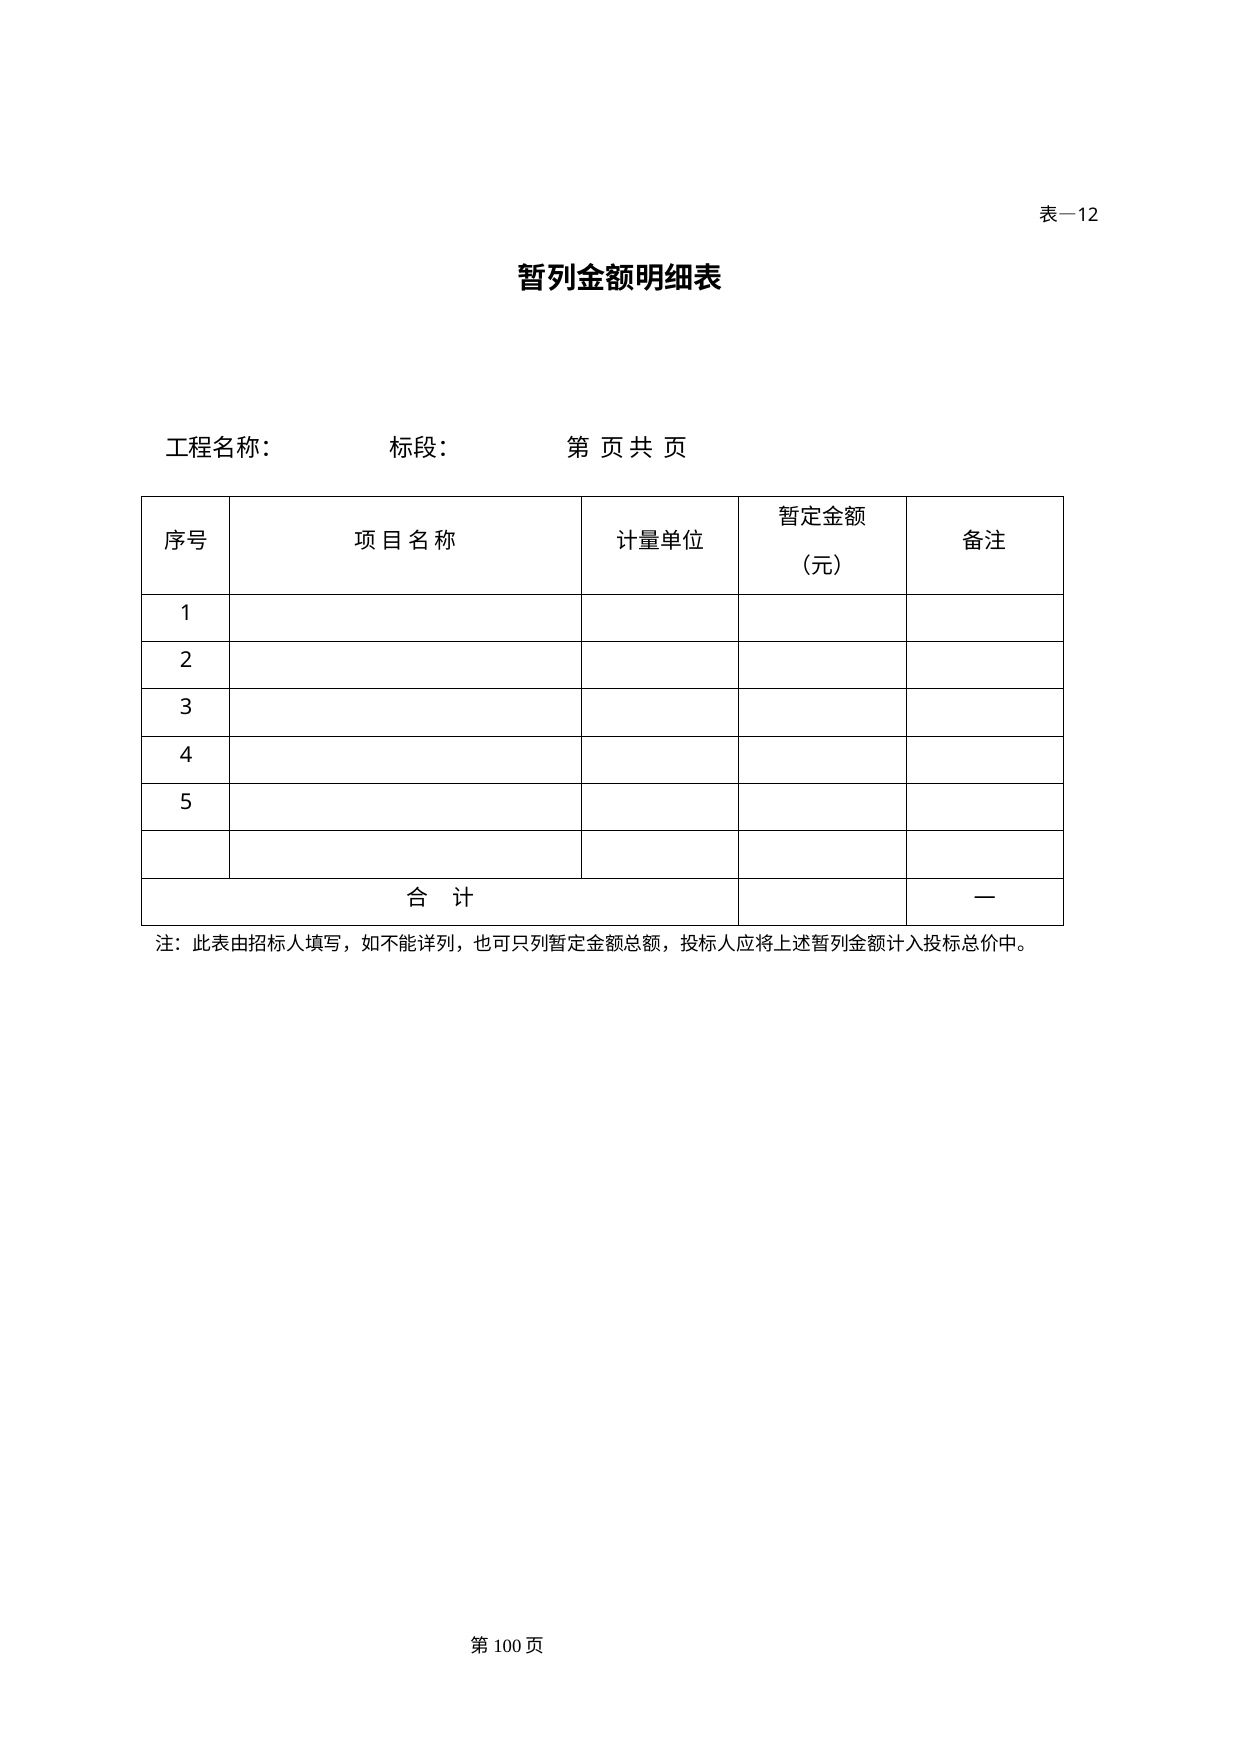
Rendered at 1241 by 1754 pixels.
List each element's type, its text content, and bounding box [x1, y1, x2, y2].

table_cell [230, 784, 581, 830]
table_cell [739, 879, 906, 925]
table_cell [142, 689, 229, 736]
subtitle 暂列金额明细表 [142, 243, 1098, 308]
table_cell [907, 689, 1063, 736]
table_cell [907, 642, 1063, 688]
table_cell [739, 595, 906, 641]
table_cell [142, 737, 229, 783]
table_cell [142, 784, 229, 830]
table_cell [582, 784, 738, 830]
text 工程名称： 标段： 第 页 共 页 [142, 414, 1098, 479]
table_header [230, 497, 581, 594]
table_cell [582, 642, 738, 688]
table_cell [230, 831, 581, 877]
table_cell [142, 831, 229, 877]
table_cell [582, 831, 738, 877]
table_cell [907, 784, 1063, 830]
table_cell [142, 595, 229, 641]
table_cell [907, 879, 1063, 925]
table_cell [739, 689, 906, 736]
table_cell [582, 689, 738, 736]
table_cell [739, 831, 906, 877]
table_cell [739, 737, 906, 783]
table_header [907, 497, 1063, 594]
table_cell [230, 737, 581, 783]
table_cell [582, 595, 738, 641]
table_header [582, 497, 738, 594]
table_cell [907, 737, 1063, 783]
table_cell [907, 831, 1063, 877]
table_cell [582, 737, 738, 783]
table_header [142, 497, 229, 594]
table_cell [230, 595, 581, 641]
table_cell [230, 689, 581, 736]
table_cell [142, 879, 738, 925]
text 表—12 [142, 197, 1098, 229]
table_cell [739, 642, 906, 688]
text 注：此表由招标人填写，如不能详列，也可只列暂定金额总额，投标人应将上述暂列金额计入投标总价中。 [142, 926, 1098, 958]
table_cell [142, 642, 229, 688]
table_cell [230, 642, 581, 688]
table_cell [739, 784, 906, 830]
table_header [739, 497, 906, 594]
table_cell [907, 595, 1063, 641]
